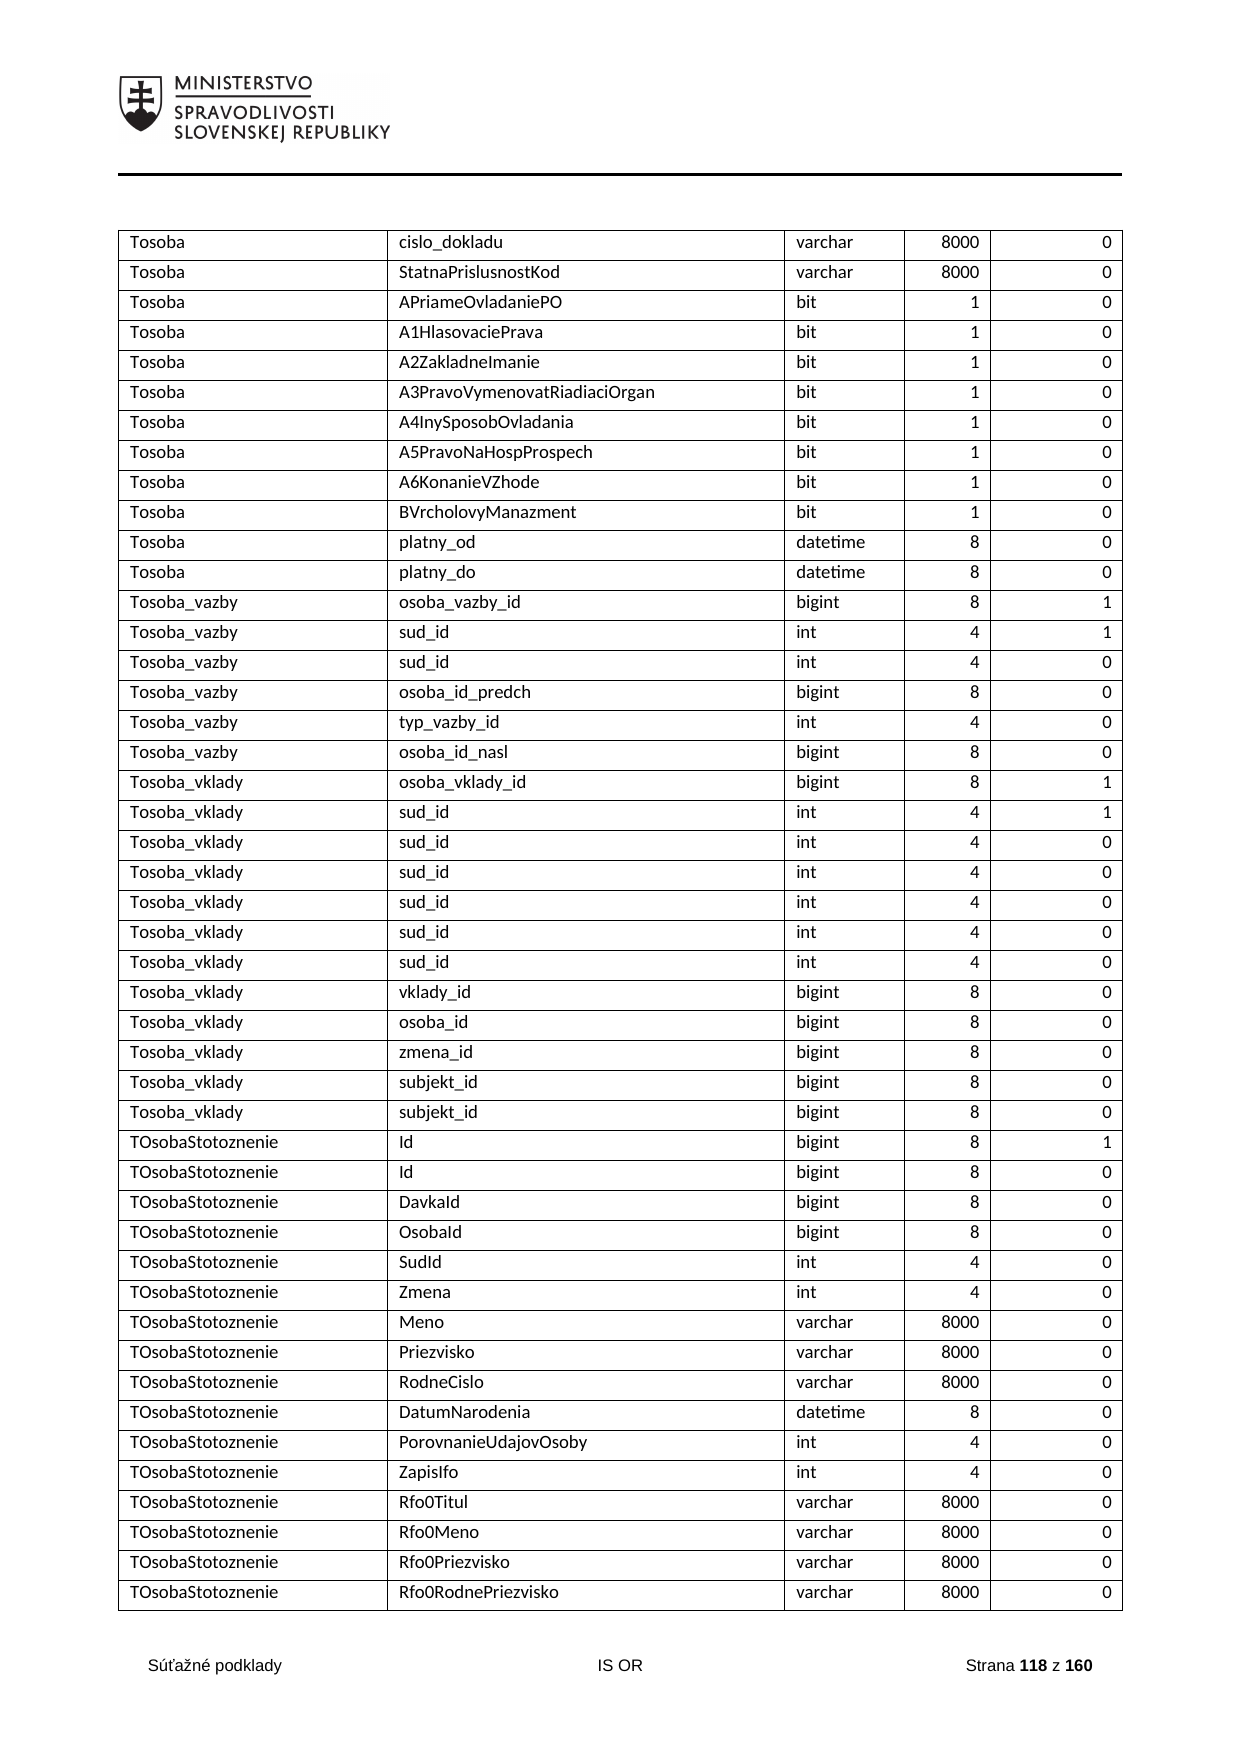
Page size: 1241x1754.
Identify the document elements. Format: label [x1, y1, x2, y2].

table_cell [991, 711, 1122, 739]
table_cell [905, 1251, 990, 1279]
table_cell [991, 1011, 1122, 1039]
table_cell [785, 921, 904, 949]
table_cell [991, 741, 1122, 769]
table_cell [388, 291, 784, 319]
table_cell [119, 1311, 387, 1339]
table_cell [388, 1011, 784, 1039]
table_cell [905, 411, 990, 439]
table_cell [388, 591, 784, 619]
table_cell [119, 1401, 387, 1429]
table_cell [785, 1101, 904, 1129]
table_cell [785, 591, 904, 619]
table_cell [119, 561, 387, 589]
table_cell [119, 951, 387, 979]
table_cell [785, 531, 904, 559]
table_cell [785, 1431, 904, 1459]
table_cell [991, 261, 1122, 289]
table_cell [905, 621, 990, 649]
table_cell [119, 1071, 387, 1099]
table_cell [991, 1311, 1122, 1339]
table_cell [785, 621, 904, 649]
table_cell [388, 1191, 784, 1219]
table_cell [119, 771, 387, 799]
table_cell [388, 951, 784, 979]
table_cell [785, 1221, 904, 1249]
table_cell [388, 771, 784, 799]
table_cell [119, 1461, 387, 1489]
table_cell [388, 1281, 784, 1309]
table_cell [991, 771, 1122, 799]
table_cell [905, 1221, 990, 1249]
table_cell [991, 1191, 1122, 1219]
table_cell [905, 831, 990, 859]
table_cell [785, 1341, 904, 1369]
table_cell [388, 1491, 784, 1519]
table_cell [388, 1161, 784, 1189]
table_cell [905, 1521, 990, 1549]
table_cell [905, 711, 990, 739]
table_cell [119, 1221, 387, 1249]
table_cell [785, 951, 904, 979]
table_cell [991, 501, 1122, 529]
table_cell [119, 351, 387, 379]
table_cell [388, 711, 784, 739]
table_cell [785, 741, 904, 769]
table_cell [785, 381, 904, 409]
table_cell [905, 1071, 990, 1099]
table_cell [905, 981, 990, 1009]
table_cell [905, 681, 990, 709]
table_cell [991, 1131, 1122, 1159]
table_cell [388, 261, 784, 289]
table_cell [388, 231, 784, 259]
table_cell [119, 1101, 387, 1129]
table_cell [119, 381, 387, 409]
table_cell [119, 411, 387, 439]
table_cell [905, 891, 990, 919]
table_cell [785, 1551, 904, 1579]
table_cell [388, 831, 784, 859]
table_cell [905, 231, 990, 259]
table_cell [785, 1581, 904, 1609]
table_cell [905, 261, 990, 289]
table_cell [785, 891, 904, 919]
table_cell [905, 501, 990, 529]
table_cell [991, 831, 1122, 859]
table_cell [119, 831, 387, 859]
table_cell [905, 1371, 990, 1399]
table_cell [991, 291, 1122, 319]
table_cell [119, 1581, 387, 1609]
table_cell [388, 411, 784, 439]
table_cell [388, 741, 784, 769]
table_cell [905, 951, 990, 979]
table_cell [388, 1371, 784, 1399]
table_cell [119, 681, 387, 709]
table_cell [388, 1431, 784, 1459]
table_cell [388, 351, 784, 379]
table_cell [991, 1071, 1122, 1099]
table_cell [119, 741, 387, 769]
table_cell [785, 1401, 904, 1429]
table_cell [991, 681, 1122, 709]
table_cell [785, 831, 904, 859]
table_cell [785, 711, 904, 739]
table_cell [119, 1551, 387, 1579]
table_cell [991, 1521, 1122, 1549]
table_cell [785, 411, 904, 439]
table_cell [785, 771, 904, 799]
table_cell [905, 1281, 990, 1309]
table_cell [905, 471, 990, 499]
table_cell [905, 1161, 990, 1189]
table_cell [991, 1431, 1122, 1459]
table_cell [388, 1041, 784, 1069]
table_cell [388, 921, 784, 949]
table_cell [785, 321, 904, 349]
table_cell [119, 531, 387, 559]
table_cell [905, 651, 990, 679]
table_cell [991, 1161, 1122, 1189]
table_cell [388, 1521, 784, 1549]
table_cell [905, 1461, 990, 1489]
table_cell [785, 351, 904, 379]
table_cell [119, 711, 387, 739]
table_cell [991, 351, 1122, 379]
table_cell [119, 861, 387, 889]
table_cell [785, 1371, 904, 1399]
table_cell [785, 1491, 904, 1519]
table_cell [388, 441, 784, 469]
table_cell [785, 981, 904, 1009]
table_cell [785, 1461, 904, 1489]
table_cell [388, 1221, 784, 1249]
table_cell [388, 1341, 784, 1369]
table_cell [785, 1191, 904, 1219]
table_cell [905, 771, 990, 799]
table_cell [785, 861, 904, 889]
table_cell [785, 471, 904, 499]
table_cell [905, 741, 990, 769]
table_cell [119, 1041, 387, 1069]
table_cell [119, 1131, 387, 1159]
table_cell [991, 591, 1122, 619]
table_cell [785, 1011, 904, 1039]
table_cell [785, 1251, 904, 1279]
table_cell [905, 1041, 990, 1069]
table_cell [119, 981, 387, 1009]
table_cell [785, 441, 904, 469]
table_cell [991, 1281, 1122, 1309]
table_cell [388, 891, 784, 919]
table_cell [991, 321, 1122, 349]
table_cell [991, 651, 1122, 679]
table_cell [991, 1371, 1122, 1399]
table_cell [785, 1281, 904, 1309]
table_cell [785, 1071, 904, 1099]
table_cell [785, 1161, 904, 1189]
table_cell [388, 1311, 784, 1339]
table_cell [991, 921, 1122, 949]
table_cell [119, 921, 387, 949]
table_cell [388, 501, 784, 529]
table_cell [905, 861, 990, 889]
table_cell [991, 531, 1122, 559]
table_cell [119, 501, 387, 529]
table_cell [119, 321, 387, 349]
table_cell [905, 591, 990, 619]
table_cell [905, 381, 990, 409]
picture [118, 73, 390, 144]
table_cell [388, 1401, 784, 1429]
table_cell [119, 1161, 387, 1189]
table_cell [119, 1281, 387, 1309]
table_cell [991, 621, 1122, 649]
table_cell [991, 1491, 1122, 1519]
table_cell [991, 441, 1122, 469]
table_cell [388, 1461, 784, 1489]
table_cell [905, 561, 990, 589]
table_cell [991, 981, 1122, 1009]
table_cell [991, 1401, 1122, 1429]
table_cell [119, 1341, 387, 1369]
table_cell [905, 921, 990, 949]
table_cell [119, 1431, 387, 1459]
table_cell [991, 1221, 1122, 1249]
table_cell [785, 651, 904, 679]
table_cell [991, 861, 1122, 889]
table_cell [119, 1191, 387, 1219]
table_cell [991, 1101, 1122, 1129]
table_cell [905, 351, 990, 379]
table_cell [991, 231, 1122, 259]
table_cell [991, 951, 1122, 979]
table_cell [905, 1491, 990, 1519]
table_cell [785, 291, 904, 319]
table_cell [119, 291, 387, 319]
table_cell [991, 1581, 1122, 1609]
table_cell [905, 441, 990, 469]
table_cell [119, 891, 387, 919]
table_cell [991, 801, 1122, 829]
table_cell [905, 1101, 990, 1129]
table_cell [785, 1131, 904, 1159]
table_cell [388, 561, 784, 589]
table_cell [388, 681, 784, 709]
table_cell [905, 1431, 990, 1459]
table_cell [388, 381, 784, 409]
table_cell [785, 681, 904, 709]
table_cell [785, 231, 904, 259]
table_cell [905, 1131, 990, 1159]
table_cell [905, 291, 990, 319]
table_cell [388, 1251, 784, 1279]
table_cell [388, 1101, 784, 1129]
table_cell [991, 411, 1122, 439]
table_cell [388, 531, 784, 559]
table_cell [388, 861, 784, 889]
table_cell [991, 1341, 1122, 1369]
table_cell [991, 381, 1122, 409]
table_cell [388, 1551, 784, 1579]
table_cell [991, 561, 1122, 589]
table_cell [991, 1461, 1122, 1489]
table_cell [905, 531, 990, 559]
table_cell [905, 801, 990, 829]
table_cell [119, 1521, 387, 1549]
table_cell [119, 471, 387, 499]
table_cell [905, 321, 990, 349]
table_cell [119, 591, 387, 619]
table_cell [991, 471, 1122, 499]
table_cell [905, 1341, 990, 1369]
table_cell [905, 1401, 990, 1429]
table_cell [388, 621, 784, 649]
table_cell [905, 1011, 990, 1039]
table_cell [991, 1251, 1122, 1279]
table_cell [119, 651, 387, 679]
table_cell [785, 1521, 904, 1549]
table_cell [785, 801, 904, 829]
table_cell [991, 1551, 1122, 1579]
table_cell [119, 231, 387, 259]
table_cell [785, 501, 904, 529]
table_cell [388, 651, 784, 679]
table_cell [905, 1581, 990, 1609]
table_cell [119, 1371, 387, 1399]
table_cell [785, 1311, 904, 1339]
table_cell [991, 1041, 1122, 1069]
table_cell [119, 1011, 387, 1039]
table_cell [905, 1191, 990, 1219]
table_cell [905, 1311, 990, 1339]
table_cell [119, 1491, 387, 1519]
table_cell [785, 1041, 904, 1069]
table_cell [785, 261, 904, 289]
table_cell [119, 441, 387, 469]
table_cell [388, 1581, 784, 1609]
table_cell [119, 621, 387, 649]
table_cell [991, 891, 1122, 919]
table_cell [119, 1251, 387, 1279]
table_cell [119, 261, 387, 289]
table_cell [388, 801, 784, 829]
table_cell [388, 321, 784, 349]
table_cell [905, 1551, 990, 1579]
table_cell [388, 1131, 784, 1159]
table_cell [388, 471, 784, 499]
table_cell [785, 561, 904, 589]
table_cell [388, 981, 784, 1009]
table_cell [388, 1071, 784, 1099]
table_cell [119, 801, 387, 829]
